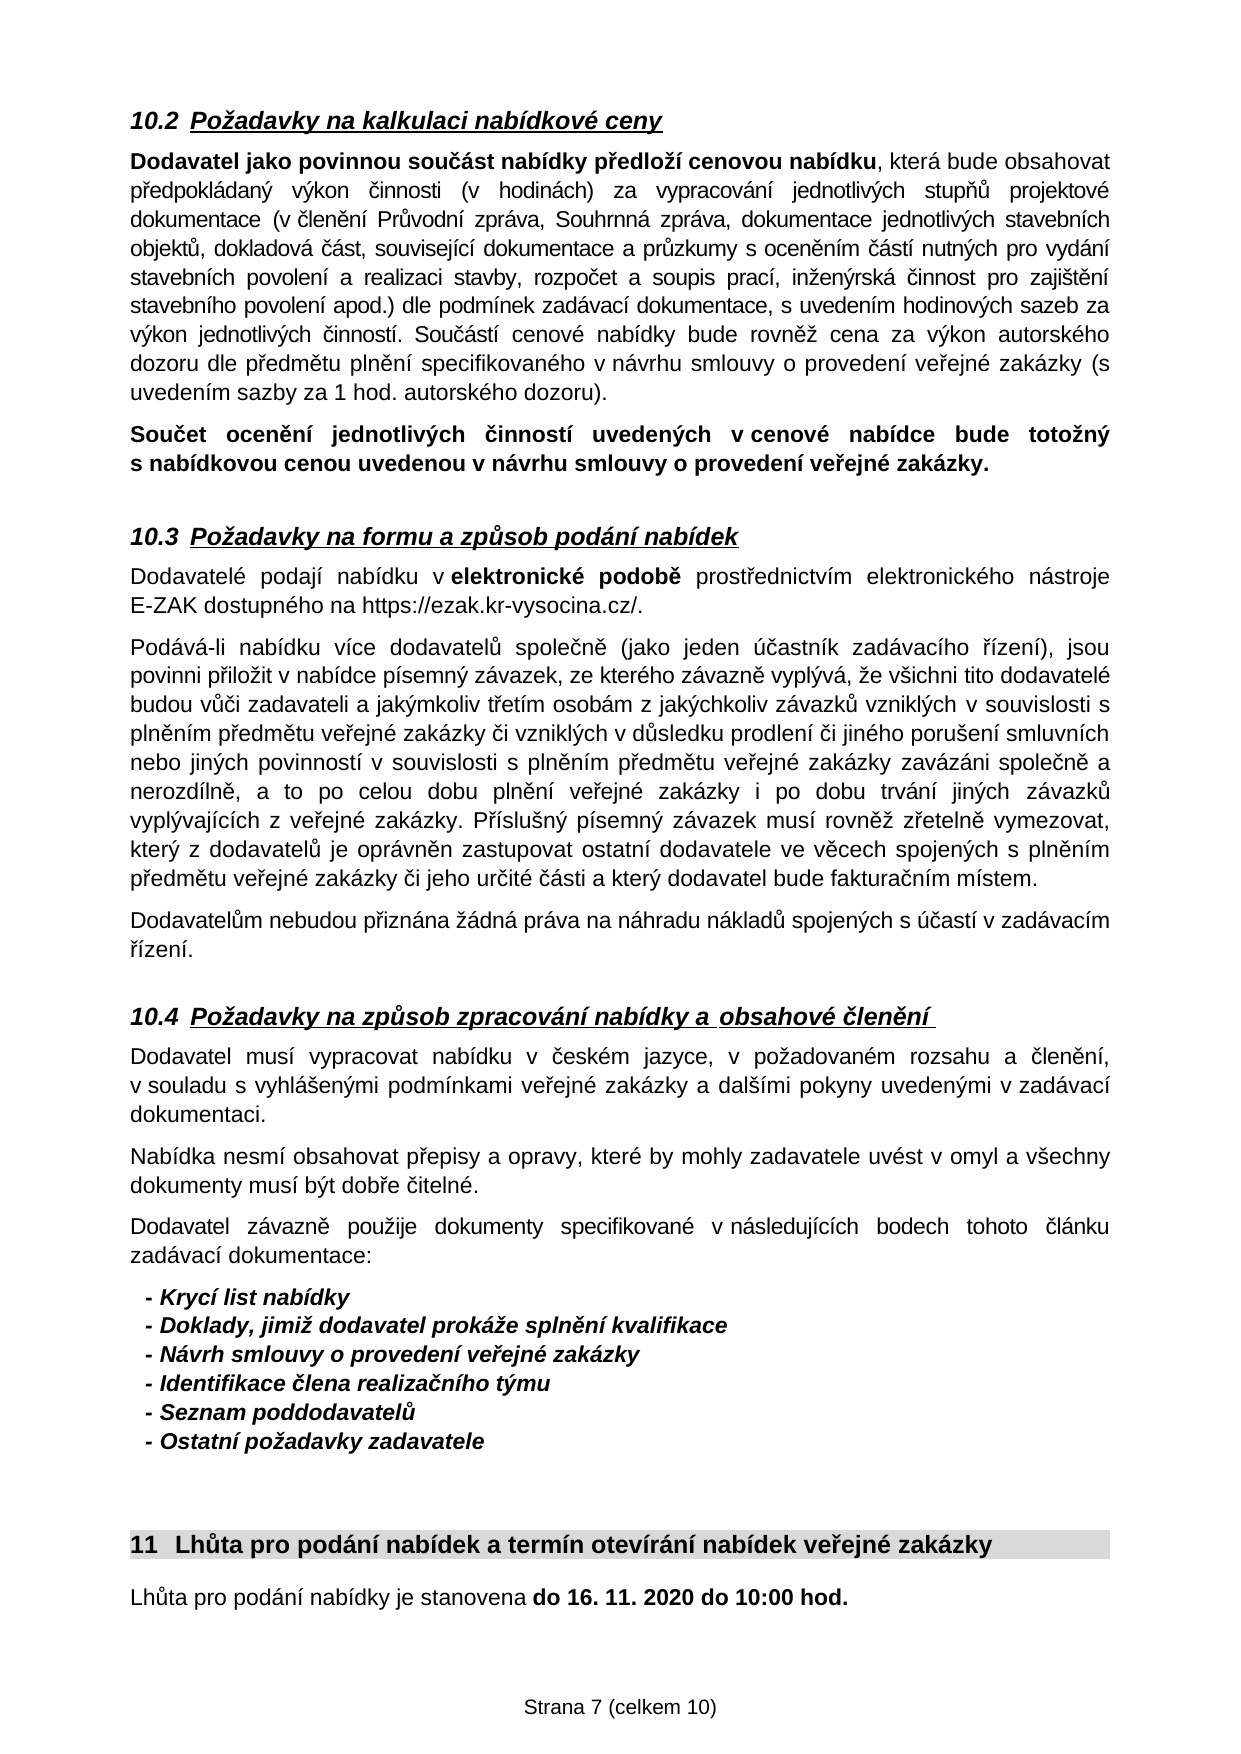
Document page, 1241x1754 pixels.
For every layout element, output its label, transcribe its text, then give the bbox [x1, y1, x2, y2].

list Krycí list nabídky [145, 1283, 1110, 1310]
list Seznam poddodavatelů [145, 1399, 1110, 1426]
text Dodavatel musí vypracovat nabídku v českém jazyce, v požadovaném rozsahu a členění, v souladu s vyhlášenými podmínkami veřejné zakázky a dalšími pokyny uvedenými v zadávací dokumentaci. [130, 1043, 1110, 1128]
subtitle Požadavky na způsob zpracování nabídky a obsahové členění [130, 1002, 1110, 1031]
list Ostatní požadavky zadavatele [145, 1428, 1110, 1455]
subtitle Požadavky na formu a způsob podání nabídek [130, 522, 1110, 551]
list Doklady, jimiž dodavatel prokáže splnění kvalifikace [145, 1312, 1110, 1339]
list Lhůta pro podání nabídek a termín otevírání nabídek veřejné zakázky [130, 1530, 1110, 1559]
text Dodavatelé podají nabídku v elektronické podobě prostřednictvím elektronického nástroje E-ZAK dostupného na https://ezak.kr-vysocina.cz/. [130, 563, 1110, 618]
text Nabídka nesmí obsahovat přepisy a opravy, které by mohly zadavatele uvést v omyl a všechny dokumenty musí být dobře čitelné. [130, 1143, 1110, 1198]
text Lhůta pro podání nabídky je stanovena do 16. 11. 2020 do 10:00 hod. [130, 1584, 1110, 1611]
subtitle Požadavky na kalkulaci nabídkové ceny [130, 106, 1110, 135]
list Identifikace člena realizačního týmu [145, 1370, 1110, 1397]
text Dodavatel jako povinnou součást nabídky předloží cenovou nabídku, která bude obsahovat předpokládaný výkon činnosti (v hodinách) za vypracování jednotlivých stupňů projektové dokumentace (v členění Průvodní zpráva, Souhrnná zpráva, dokumentace jednotlivých stavebních objektů, dokladová část, související dokumentace a průzkumy s oceněním částí nutných pro vydání stavebních povolení a realizaci stavby, rozpočet a soupis prací, inženýrská činnost pro zajištění stavebního povolení apod.) dle podmínek zadávací dokumentace, s uvedením hodinových sazeb za výkon jednotlivých činností. Součástí cenové nabídky bude rovněž cena za výkon autorského dozoru dle předmětu plnění specifikovaného v návrhu smlouvy o provedení veřejné zakázky (s uvedením sazby za 1 hod. autorského dozoru). [130, 148, 1110, 406]
text Podává-li nabídku více dodavatelů společně (jako jeden účastník zadávacího řízení), jsou povinni přiložit v nabídce písemný závazek, ze kterého závazně vyplývá, že všichni tito dodavatelé budou vůči zadavateli a jakýmkoliv třetím osobám z jakýchkoliv závazků vzniklých v souvislosti s plněním předmětu veřejné zakázky či vzniklých v důsledku prodlení či jiného porušení smluvních nebo jiných povinností v souvislosti s plněním předmětu veřejné zakázky zavázáni společně a nerozdílně, a to po celou dobu plnění veřejné zakázky i po dobu trvání jiných závazků vyplývajících z veřejné zakázky. Příslušný písemný závazek musí rovněž zřetelně vymezovat, který z dodavatelů je oprávněn zastupovat ostatní dodavatele ve věcech spojených s plněním předmětu veřejné zakázky či jeho určité části a který dodavatel bude fakturačním místem. [130, 633, 1110, 892]
text Dodavatelům nebudou přiznána žádná práva na náhradu nákladů spojených s účastí v zadávacím řízení. [130, 907, 1110, 962]
list Návrh smlouvy o provedení veřejné zakázky [145, 1341, 1110, 1368]
text Dodavatel závazně použije dokumenty specifikované v následujících bodech tohoto článku zadávací dokumentace: [130, 1213, 1110, 1268]
text Součet ocenění jednotlivých činností uvedených v cenové nabídce bude totožný s nabídkovou cenou uvedenou v návrhu smlouvy o provedení veřejné zakázky. [130, 421, 1110, 476]
